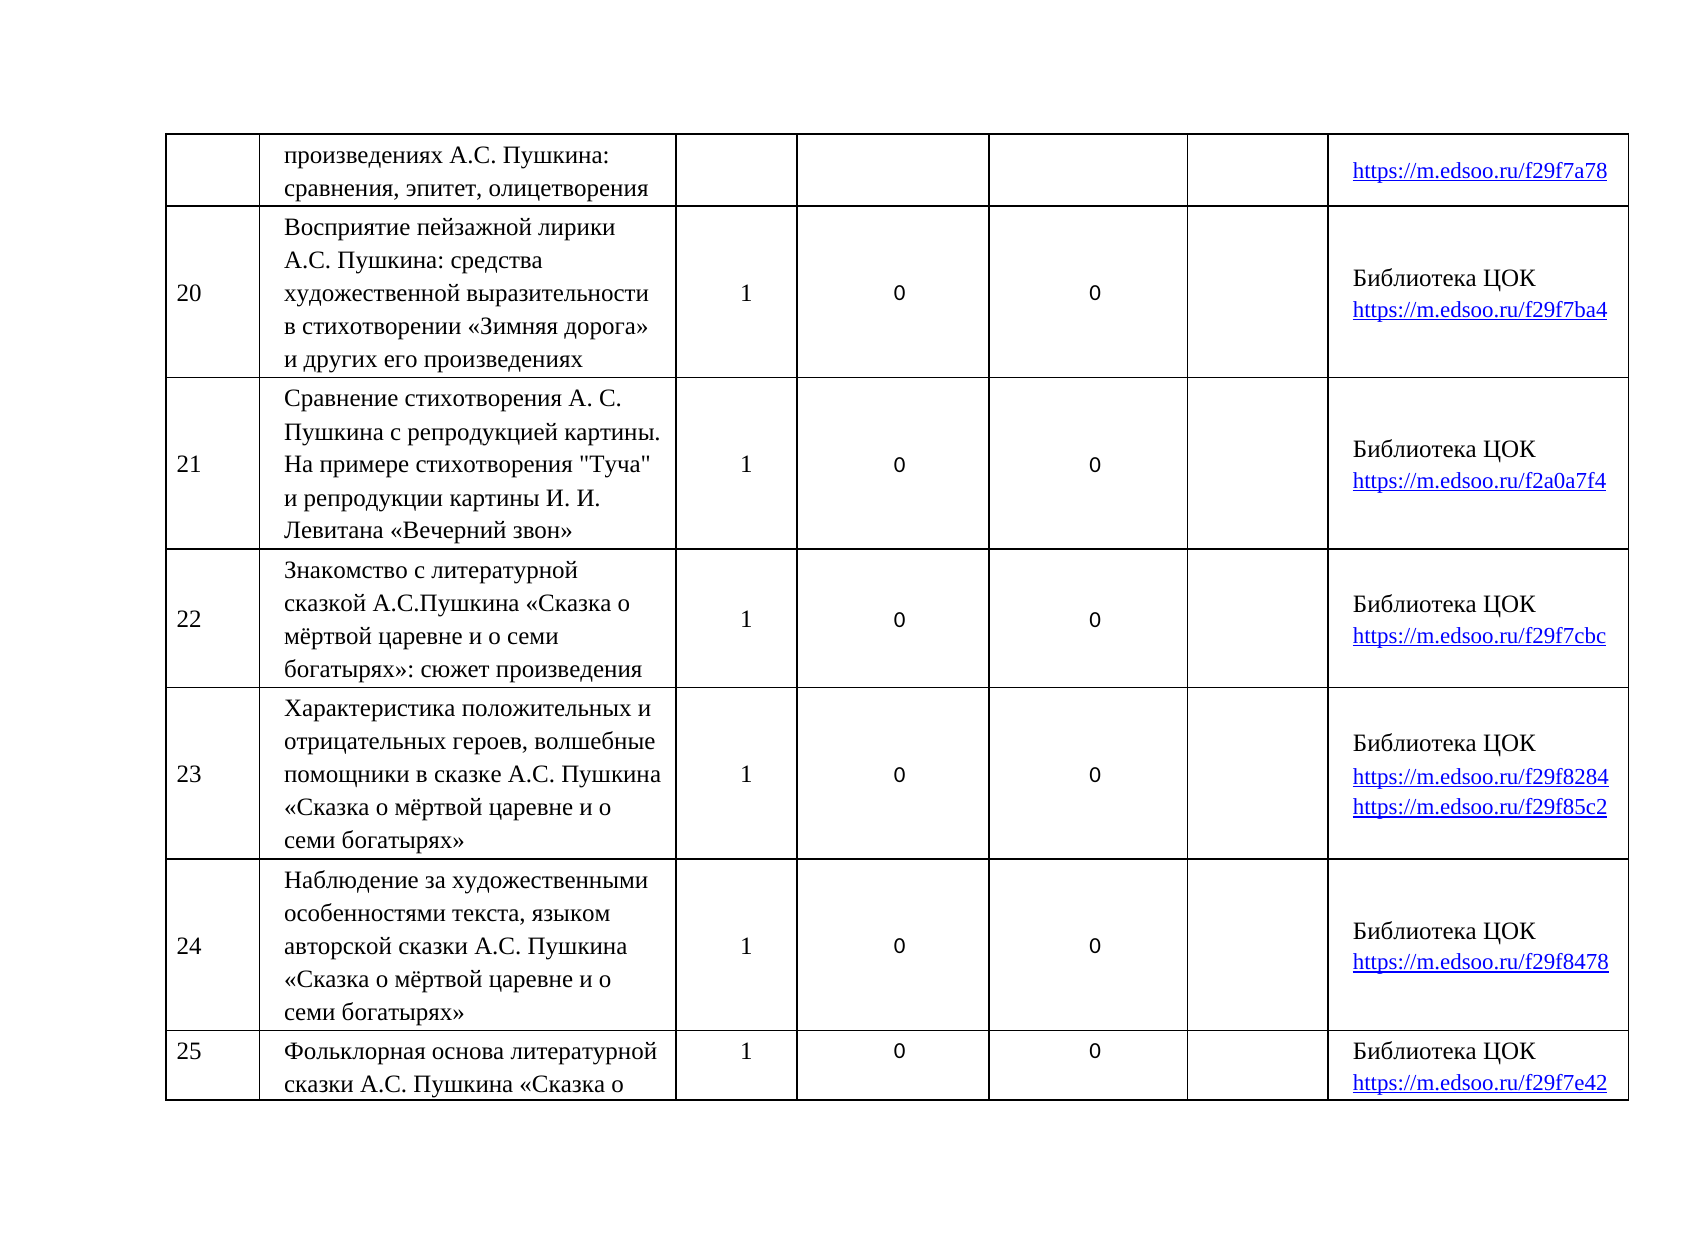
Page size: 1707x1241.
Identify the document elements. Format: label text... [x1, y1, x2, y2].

table_cell 0 [990, 135, 1187, 205]
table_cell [260, 135, 675, 205]
table_cell 24 [167, 860, 259, 1029]
table_cell 1 [677, 378, 796, 548]
table_cell 0 [798, 378, 988, 548]
table_cell [1188, 550, 1327, 687]
table_cell 0 [798, 550, 988, 687]
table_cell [260, 1031, 675, 1099]
table_cell 25 [167, 1031, 259, 1099]
table_cell 0 [798, 688, 988, 858]
table_cell 0 [990, 688, 1187, 858]
table_cell 0 [798, 1031, 988, 1099]
table_cell 0 [990, 860, 1187, 1029]
table_cell 0 [798, 207, 988, 377]
table_cell [1188, 1031, 1327, 1099]
table_cell 19 [167, 135, 259, 205]
table_cell 0 [990, 550, 1187, 687]
table_cell [1188, 135, 1327, 205]
table_cell 0 [990, 1031, 1187, 1099]
table_cell 1 [677, 1031, 796, 1099]
table_cell Характеристика положительных и отрицательных героев, волшебные помощники в сказке А.С. Пушкина «Сказка о мёртвой царевне и о семи богатырях» [260, 688, 675, 858]
table_cell [1188, 860, 1327, 1029]
table_cell 0 [798, 135, 988, 205]
table_cell 1 [677, 550, 796, 687]
table_cell 1 [677, 135, 796, 205]
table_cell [1329, 135, 1628, 205]
table_cell Наблюдение за художественными особенностями текста, языком авторской сказки А.С. Пушкина «Сказка о мёртвой царевне и о семи богатырях» [260, 860, 675, 1029]
table_cell 20 [167, 207, 259, 377]
table_cell [1188, 688, 1327, 858]
table_cell Восприятие пейзажной лирики А.С. Пушкина: средства художественной выразительности в стихотворении «Зимняя дорога» и других его произведениях [260, 207, 675, 377]
table_cell 22 [167, 550, 259, 687]
table_cell Библиотека ЦОК https://m.edsoo.ru/f29f7ba4 [1329, 207, 1628, 377]
table_cell 0 [990, 378, 1187, 548]
table_cell [1188, 378, 1327, 548]
table_cell Библиотека ЦОК https://m.edsoo.ru/f29f8478 [1329, 860, 1628, 1029]
table_cell Сравнение стихотворения А. С. Пушкина с репродукцией картины. На примере стихотворения "Туча" и репродукции картины И. И. Левитана «Вечерний звон» [260, 378, 675, 548]
table_cell 0 [798, 860, 988, 1029]
table_cell Библиотека ЦОК https://m.edsoo.ru/f29f8284 https://m.edsoo.ru/f29f85c2 [1329, 688, 1628, 858]
table_cell 23 [167, 688, 259, 858]
table_cell 0 [990, 207, 1187, 377]
table_cell [1188, 207, 1327, 377]
table_cell 1 [677, 688, 796, 858]
table_cell Знакомство с литературной сказкой А.С.Пушкина «Сказка о мёртвой царевне и о семи богатырях»: сюжет произведения [260, 550, 675, 687]
table_cell Библиотека ЦОК https://m.edsoo.ru/f2a0a7f4 [1329, 378, 1628, 548]
table_cell 1 [677, 207, 796, 377]
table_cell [1329, 1031, 1628, 1099]
table_cell 21 [167, 378, 259, 548]
table_cell Библиотека ЦОК https://m.edsoo.ru/f29f7cbc [1329, 550, 1628, 687]
table_cell 1 [677, 860, 796, 1029]
